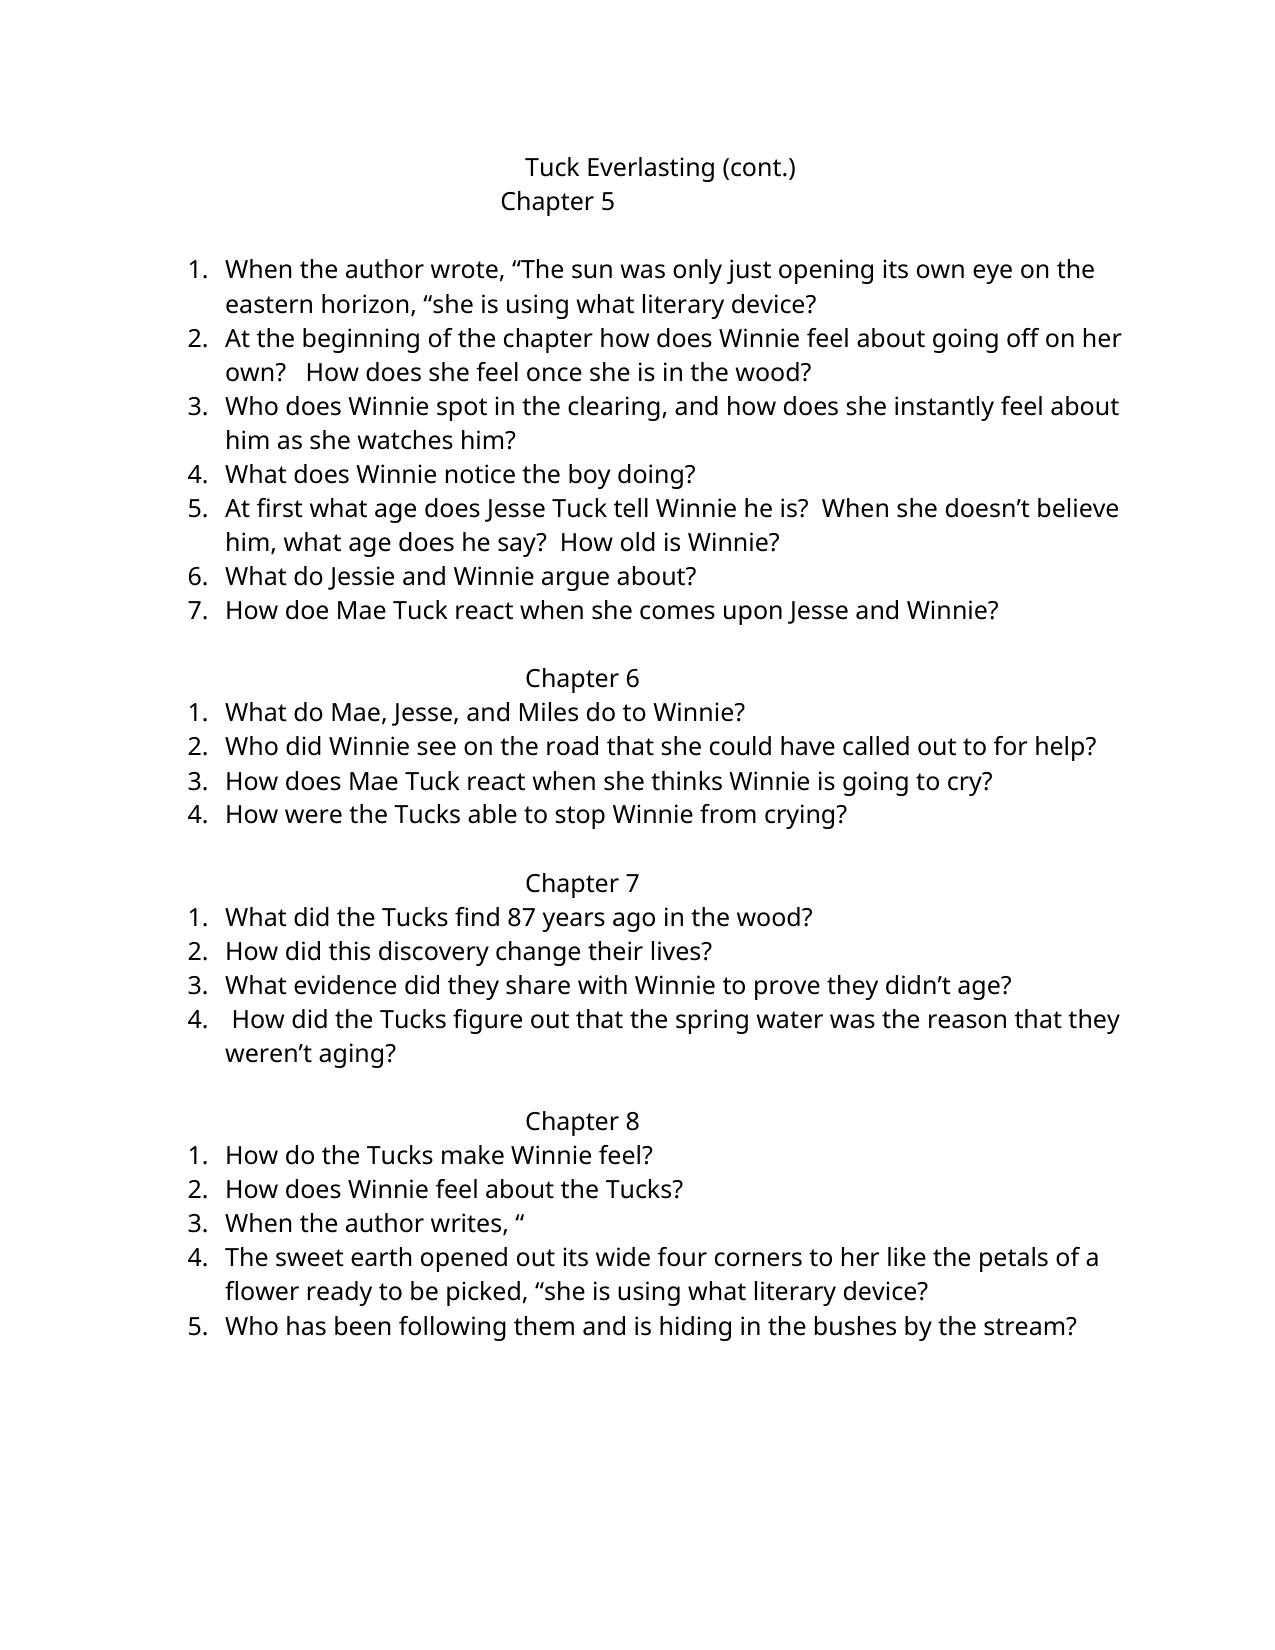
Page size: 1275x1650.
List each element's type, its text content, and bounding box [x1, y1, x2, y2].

list How did the Tucks figure out that the spring water was the reason that they weren’t aging? [187, 1002, 1125, 1070]
list How does Mae Tuck react when she thinks Winnie is going to cry? [187, 763, 1125, 797]
list At the beginning of the chapter how does Winnie feel about going off on her own? How does she feel once she is in the wood? [187, 320, 1125, 388]
list The sweet earth opened out its wide four corners to her like the petals of a flower ready to be picked, “she is using what literary device? [187, 1240, 1125, 1308]
list When the author wrote, “The sun was only just opening its own eye on the eastern horizon, “she is using what literary device? [187, 252, 1125, 320]
list What did the Tucks find 87 years ago in the wood? [187, 899, 1125, 933]
list Who does Winnie spot in the clearing, and how does she instantly feel about him as she watches him? [187, 388, 1125, 457]
list How doe Mae Tuck react when she comes upon Jesse and Winnie? [187, 593, 1125, 627]
text Chapter 5 [150, 184, 1125, 218]
list Chapter 7 [525, 865, 1125, 899]
list What does Winnie notice the boy doing? [187, 457, 1125, 491]
list Who did Winnie see on the road that she could have called out to for help? [187, 729, 1125, 763]
list How does Winnie feel about the Tucks? [187, 1172, 1125, 1206]
text Chapter 8 [525, 1104, 1125, 1138]
list What do Jessie and Winnie argue about? [187, 559, 1125, 593]
list How do the Tucks make Winnie feel? [187, 1138, 1125, 1172]
list What do Mae, Jesse, and Miles do to Winnie? [187, 695, 1125, 729]
list At first what age does Jesse Tuck tell Winnie he is? When she doesn’t believe him, what age does he say? How old is Winnie? [187, 491, 1125, 559]
list How were the Tucks able to stop Winnie from crying? [187, 797, 1125, 831]
text Chapter 6 [525, 661, 1125, 695]
list Who has been following them and is hiding in the bushes by the stream? [187, 1308, 1125, 1342]
list What evidence did they share with Winnie to prove they didn’t age? [187, 967, 1125, 1002]
list When the author writes, “ [187, 1206, 1125, 1240]
text Tuck Everlasting (cont.) [150, 150, 1125, 184]
list How did this discovery change their lives? [187, 933, 1125, 967]
